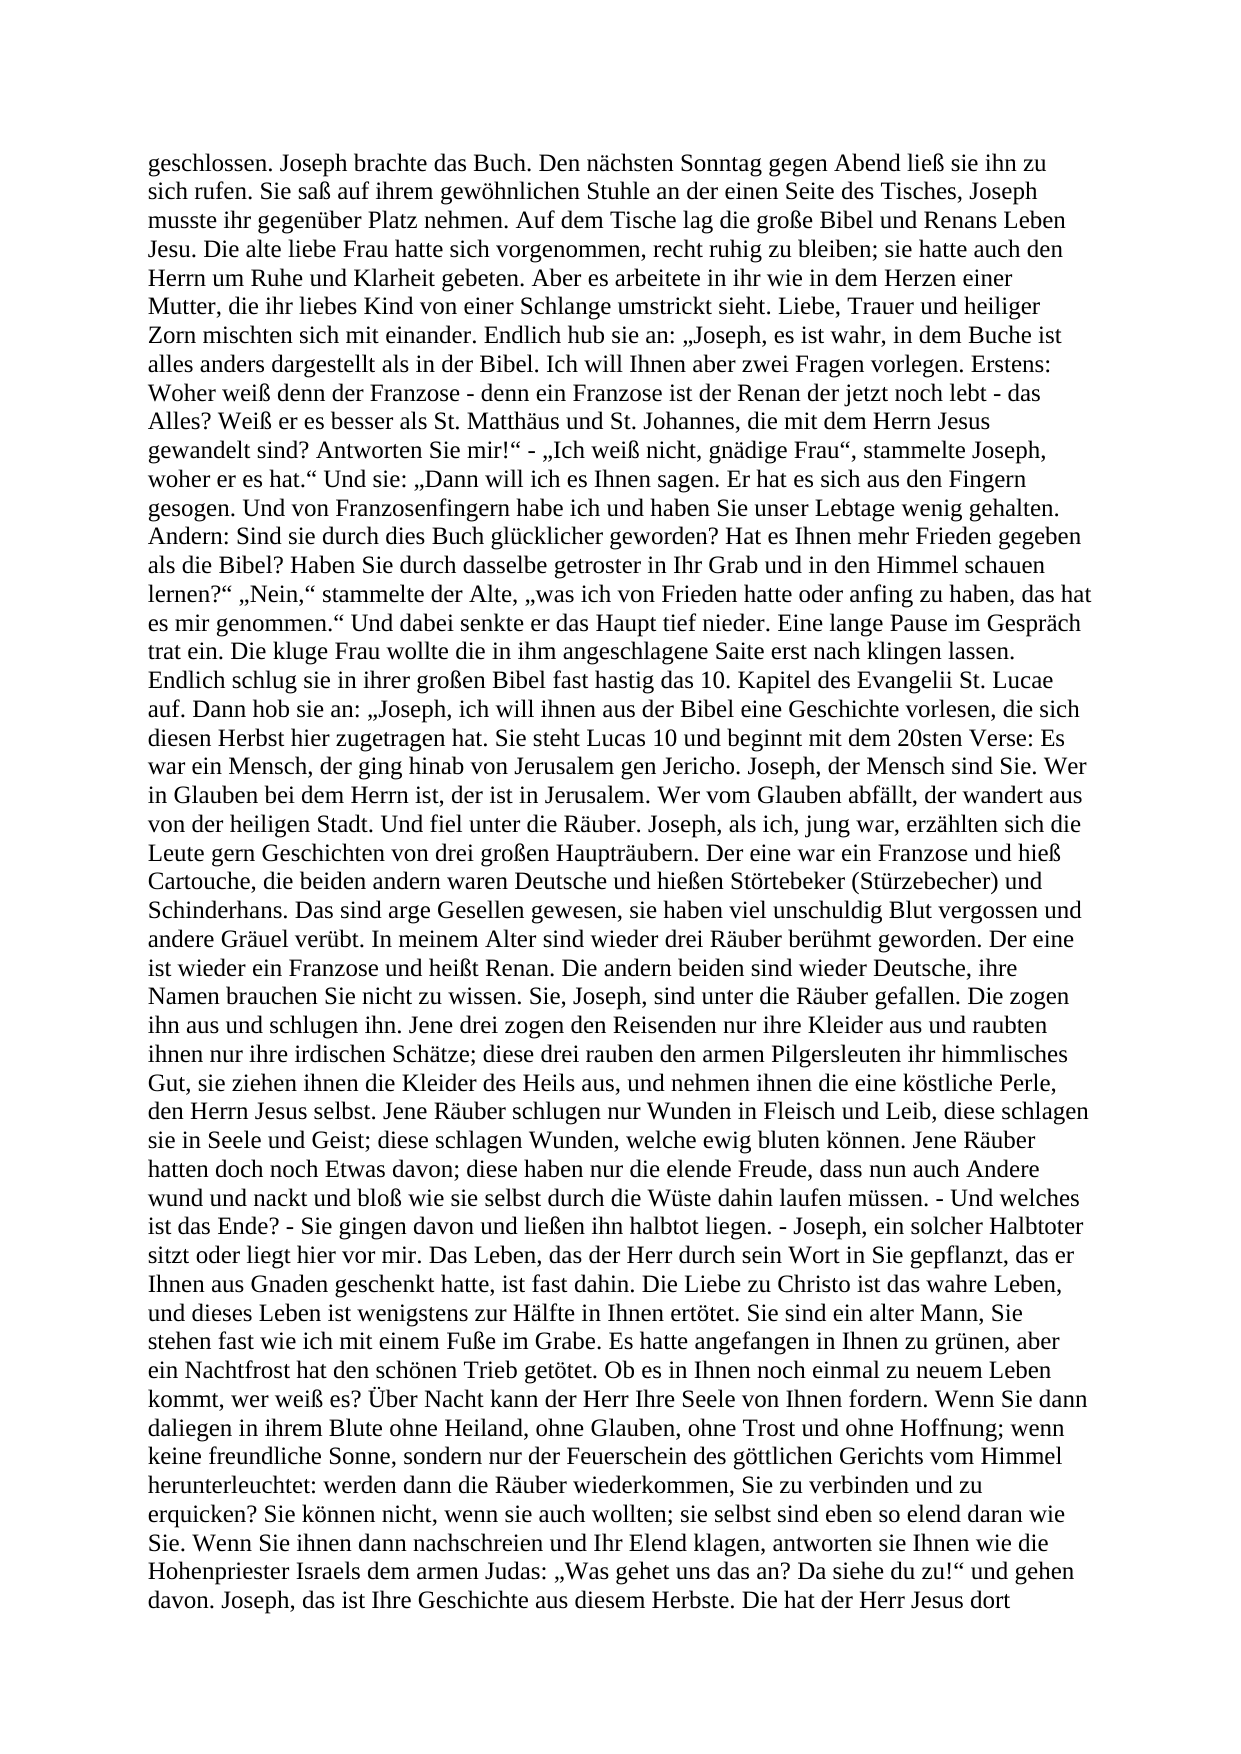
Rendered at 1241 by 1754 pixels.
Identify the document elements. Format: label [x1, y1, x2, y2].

text [148, 148, 1093, 1614]
